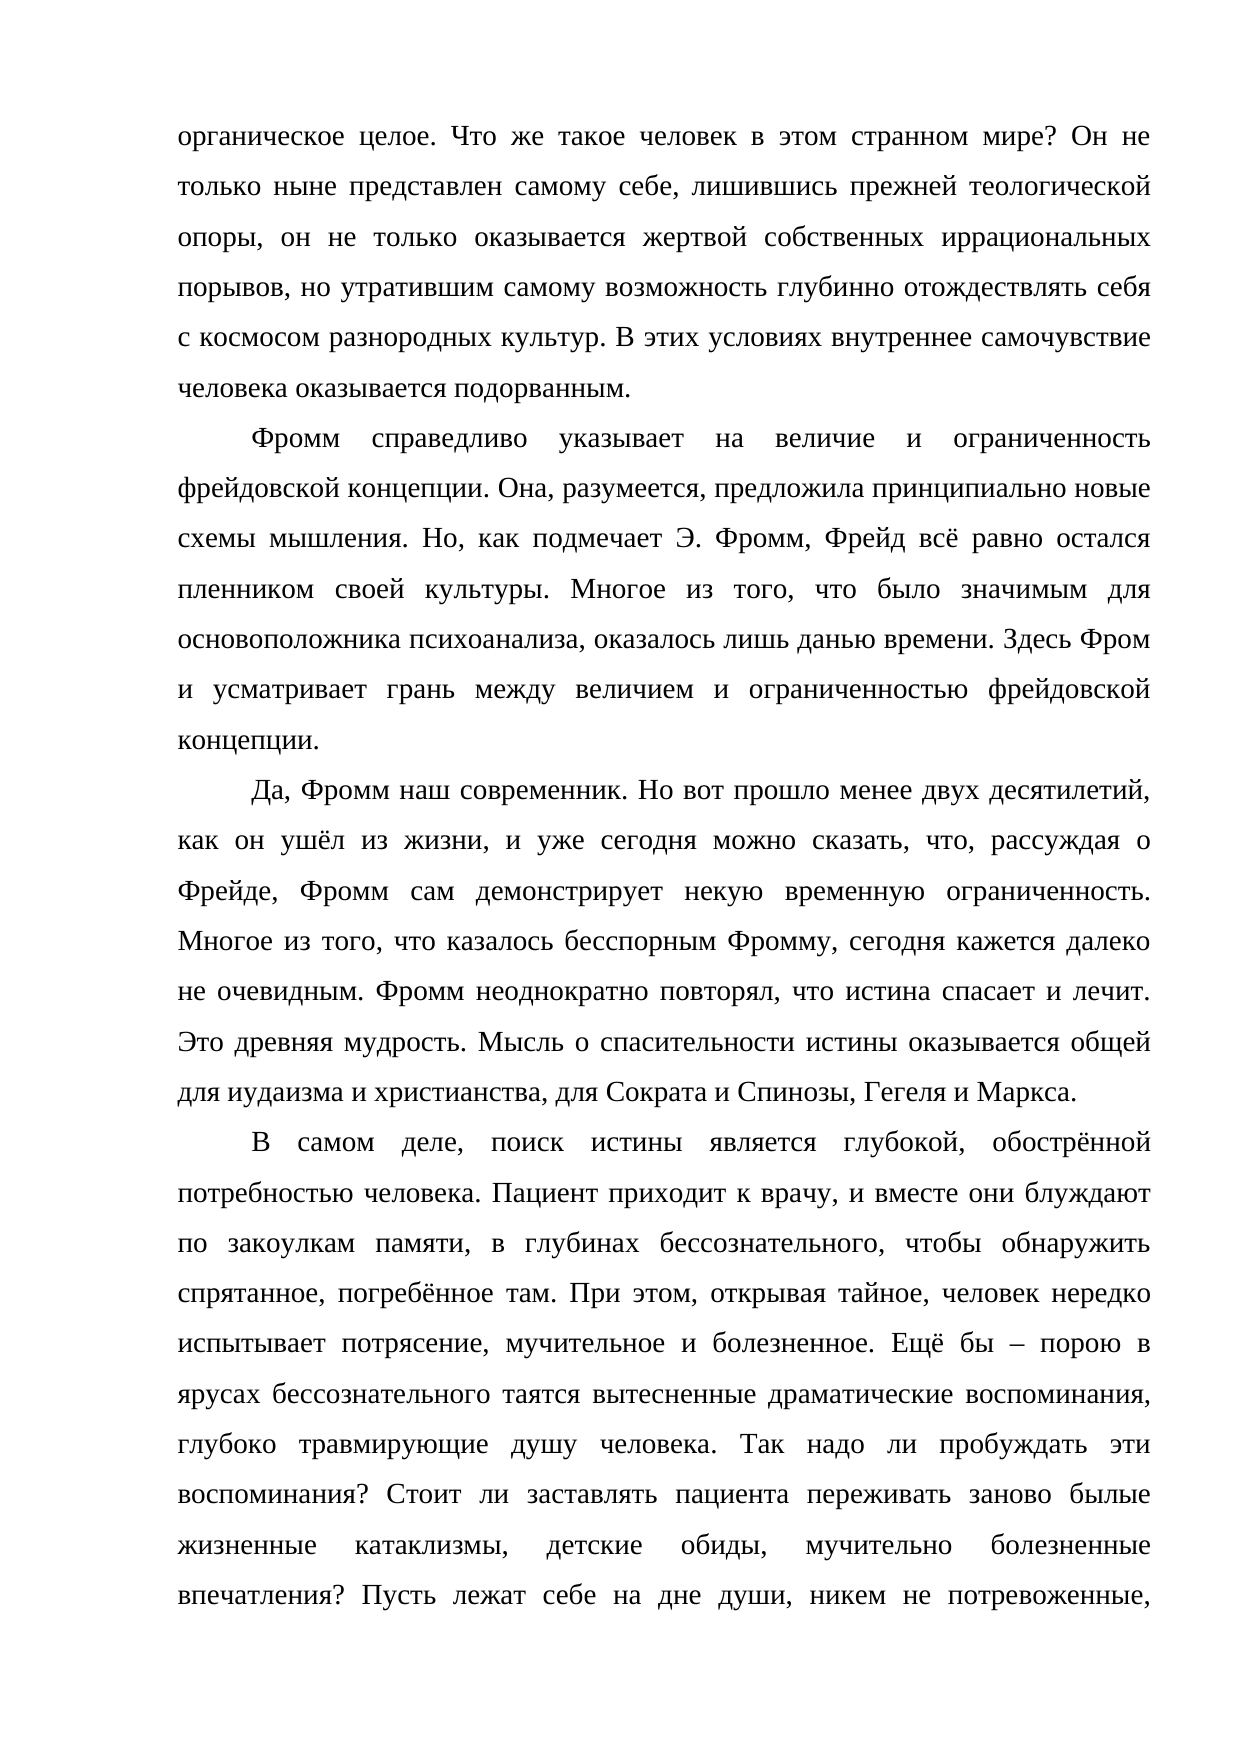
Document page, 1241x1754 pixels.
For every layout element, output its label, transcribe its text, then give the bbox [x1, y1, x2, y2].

text Да, Фромм наш современник. Но вот прошло менее двух десятилетий, как он ушёл из жизни, и уже сегодня можно сказать, что, рассуждая о Фрейде, Фромм сам демонстрирует некую временную ограниченность. Многое из того, что казалось бесспорным Фромму, сегодня кажется далеко не очевидным. Фромм неоднократно повторял, что истина спасает и лечит. Это древняя мудрость. Мысль о спасительности истины оказывается общей для иудаизма и христианства, для Сократа и Спинозы, Гегеля и Маркса. [177, 772, 1152, 1108]
text Фромм справедливо указывает на величие и ограниченность фрейдовской концепции. Она, разумеется, предложила принципиально новые схемы мышления. Но, как подмечает Э. Фромм, Фрейд всё равно остался пленником своей культуры. Многое из того, что было значимым для основоположника психоанализа, оказалось лишь данью времени. Здесь Фром и усматривает грань между величием и ограниченностью фрейдовской концепции. [177, 420, 1152, 755]
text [177, 118, 1152, 403]
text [177, 1124, 1152, 1611]
